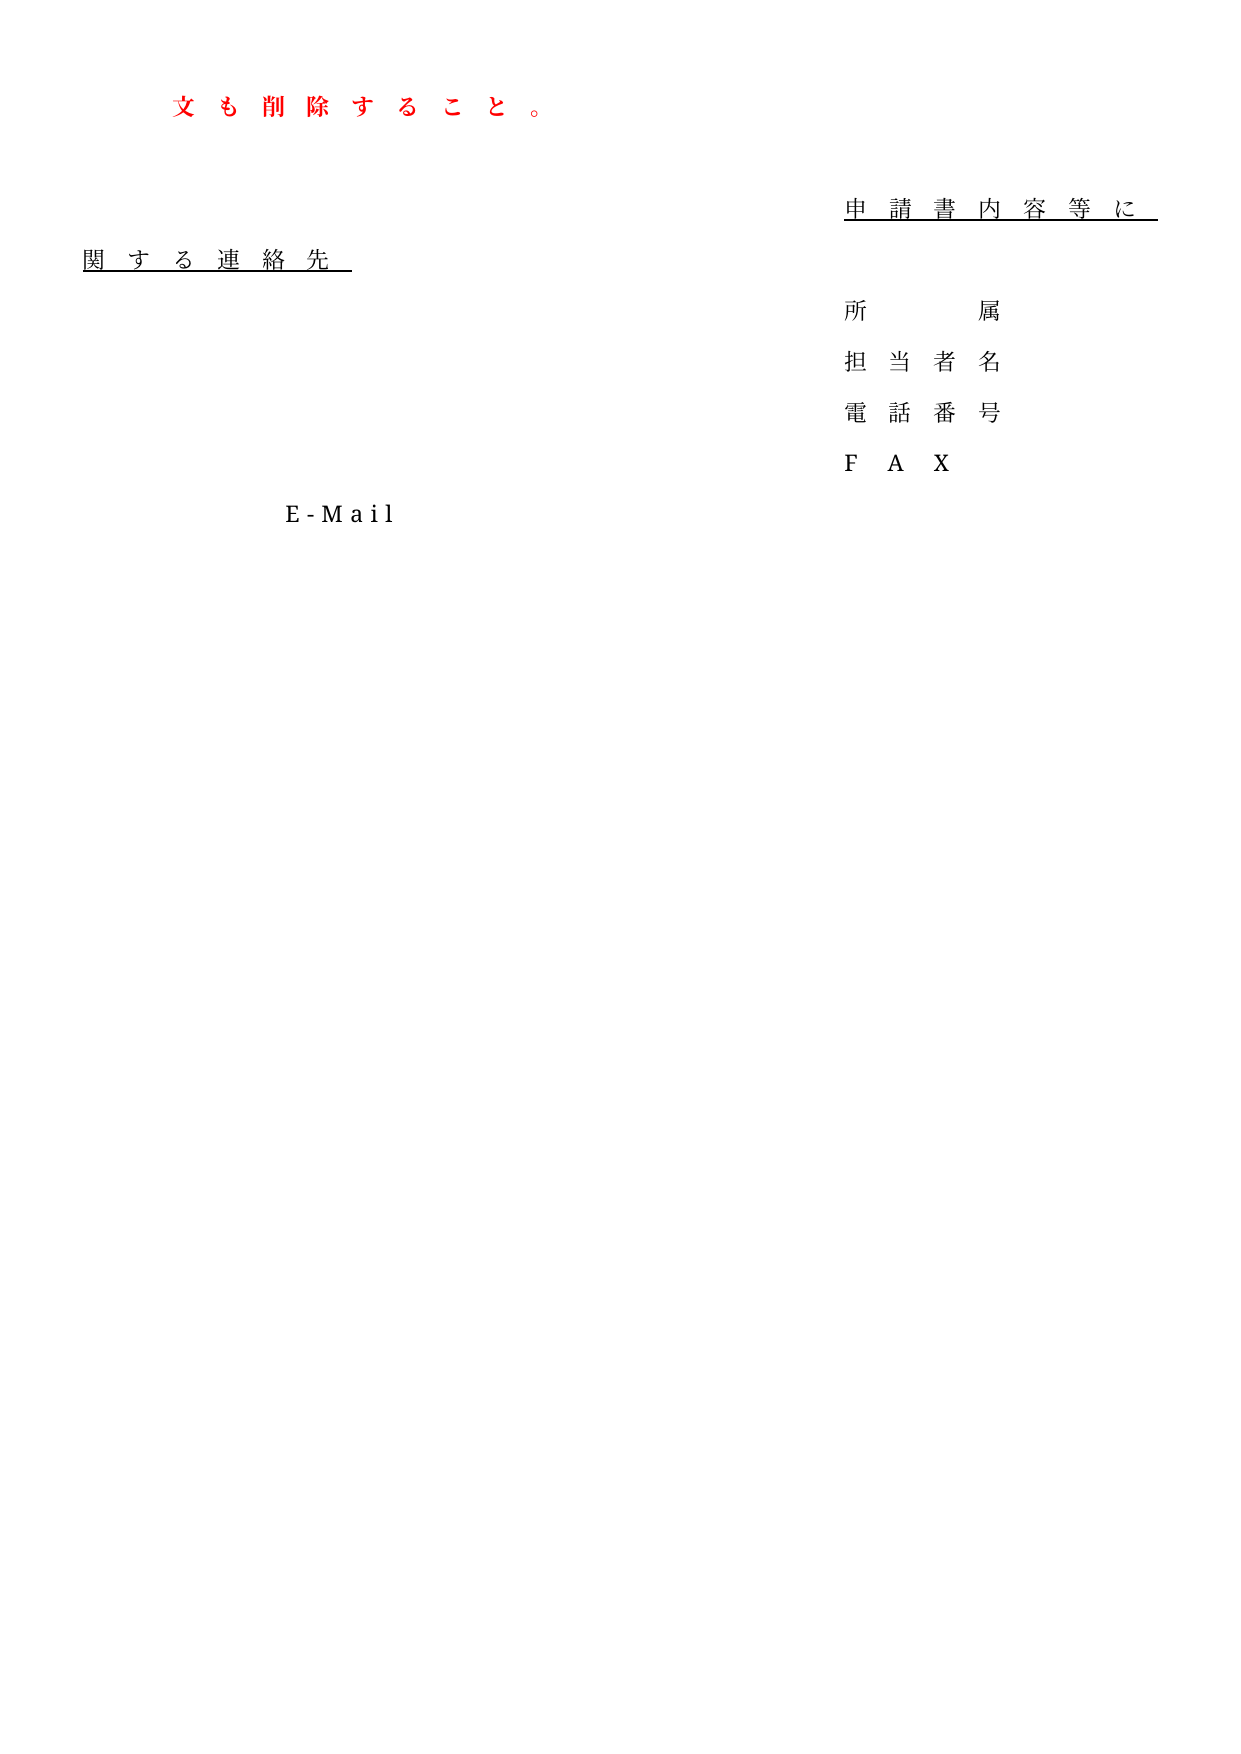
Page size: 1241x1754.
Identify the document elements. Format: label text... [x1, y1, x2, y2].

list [130, 80, 1158, 131]
text 所 属 [83, 284, 1158, 335]
text E-Mail [83, 488, 1158, 539]
text 電話番号 [83, 386, 1158, 437]
text 申請書内容等に関する連絡先 [83, 182, 1158, 284]
text FAX [83, 437, 1158, 488]
text 担当者名 [83, 335, 1158, 386]
